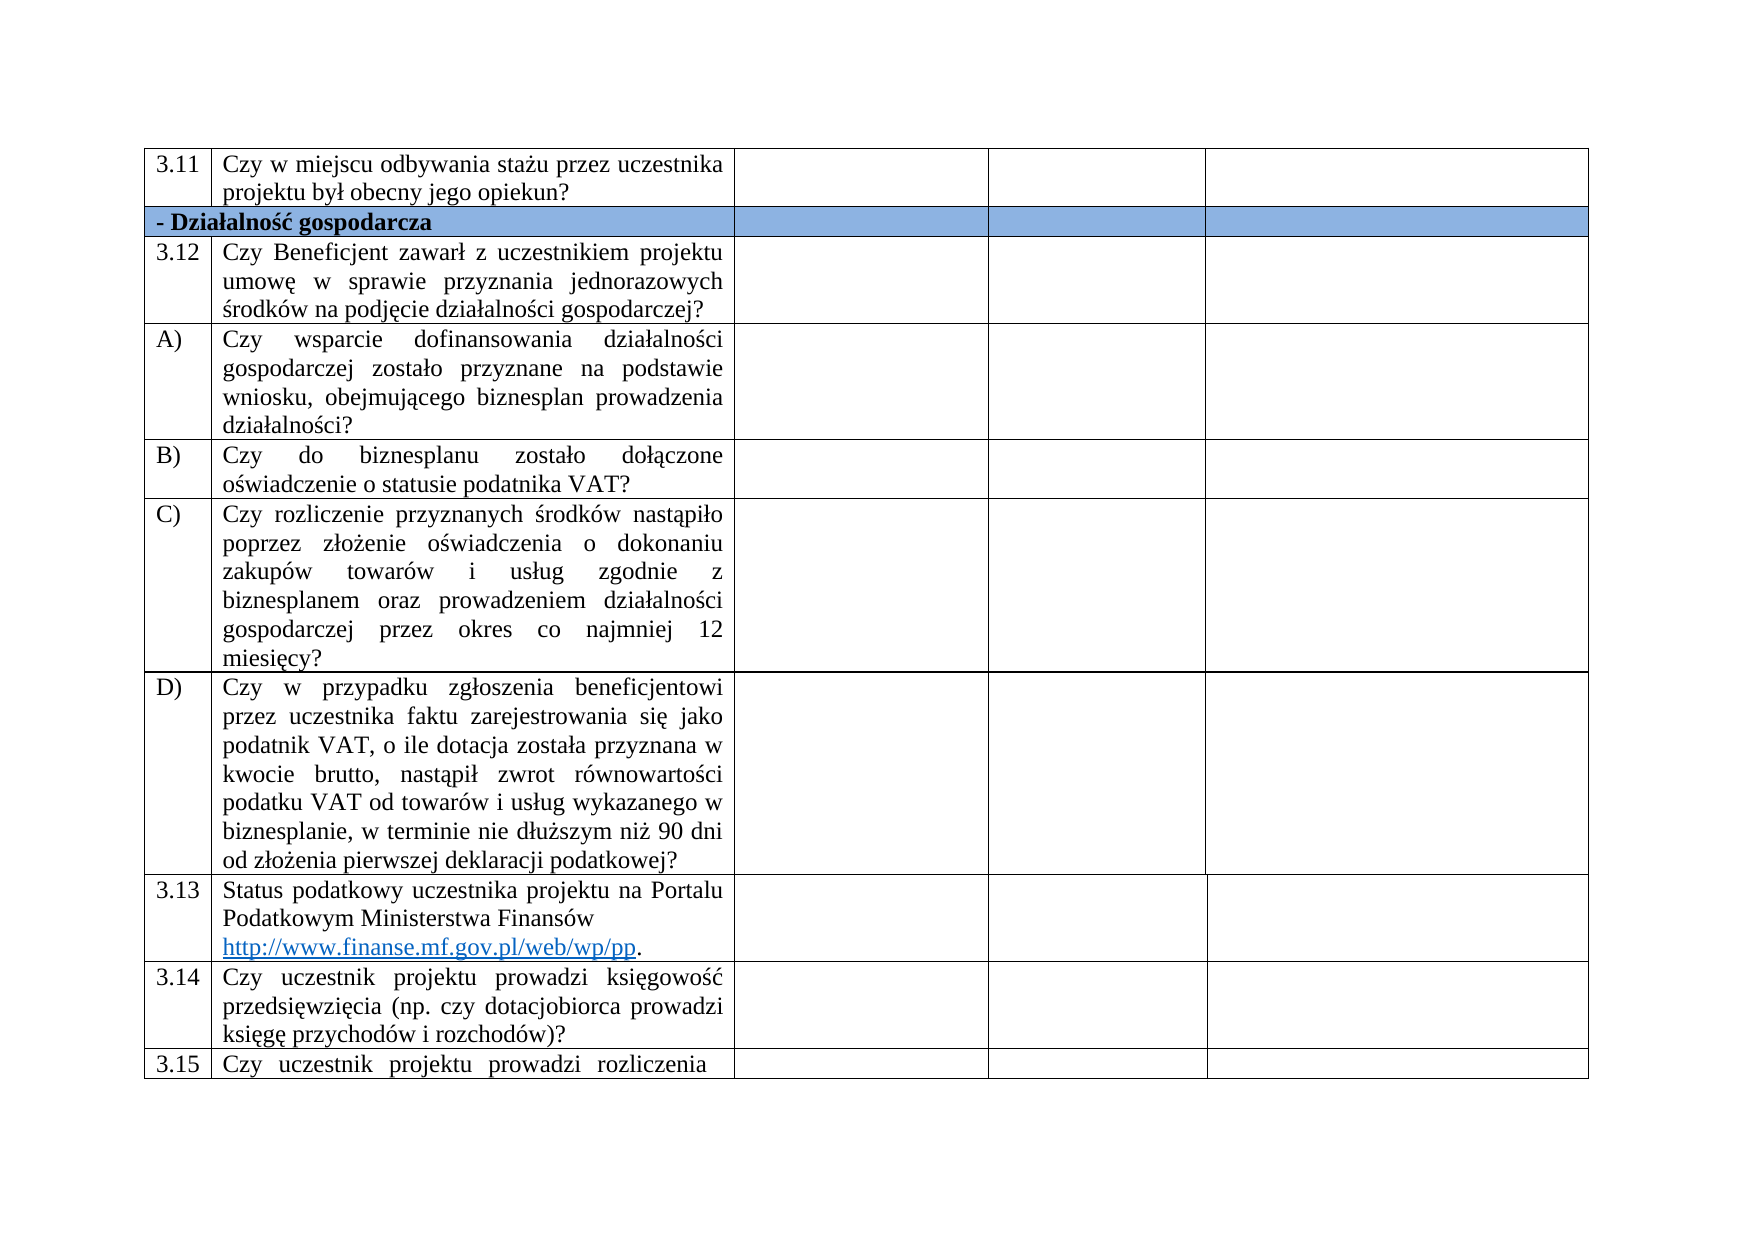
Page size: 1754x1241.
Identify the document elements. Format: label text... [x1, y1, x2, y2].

table_cell [1208, 875, 1588, 961]
table_cell [735, 673, 988, 874]
table_cell [735, 440, 988, 498]
table_cell Czy uczestnik projektu prowadzi księgowość przedsięwzięcia (np. czy dotacjobiorca prowadzi księgę przychodów i rozchodów)? [212, 962, 734, 1048]
table_cell [989, 673, 1205, 874]
table_cell - Działalność gospodarcza [145, 207, 734, 236]
table_cell [735, 875, 988, 961]
table_cell [989, 499, 1205, 671]
table_cell [1206, 237, 1588, 323]
table_cell Status podatkowy uczestnika projektu na Portalu Podatkowym Ministerstwa Finansów http://www.finanse.mf.gov.pl/web/wp/pp. [212, 875, 734, 961]
table_cell C) [145, 499, 211, 671]
table_cell [735, 1049, 988, 1078]
table_cell [735, 207, 988, 236]
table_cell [212, 1049, 734, 1078]
table_cell [989, 1049, 1207, 1078]
table_cell 3.13 [145, 875, 211, 961]
table_cell A) [145, 324, 211, 439]
table_cell Czy rozliczenie przyznanych środków nastąpiło poprzez złożenie oświadczenia o dokonaniu zakupów towarów i usług zgodnie z biznesplanem oraz prowadzeniem działalności gospodarczej przez okres co najmniej 12 miesięcy? [212, 499, 734, 671]
table_cell [989, 149, 1205, 206]
table_cell [1206, 673, 1588, 874]
table_cell 3.14 [145, 962, 211, 1048]
table_cell [989, 962, 1207, 1048]
table_cell Czy w przypadku zgłoszenia beneficjentowi przez uczestnika faktu zarejestrowania się jako podatnik VAT, o ile dotacja została przyznana w kwocie brutto, nastąpił zwrot równowartości podatku VAT od towarów i usług wykazanego w biznesplanie, w terminie nie dłuższym niż 90 dni od złożenia pierwszej deklaracji podatkowej? [212, 673, 734, 874]
table_cell [1206, 440, 1588, 498]
table_cell D) [145, 673, 211, 874]
table_cell [735, 237, 988, 323]
table_cell Czy w miejscu odbywania stażu przez uczestnika projektu był obecny jego opiekun? [212, 149, 734, 206]
table_cell 3.12 [145, 237, 211, 323]
table_cell [989, 440, 1205, 498]
table_cell [1208, 962, 1588, 1048]
table_cell [735, 324, 988, 439]
table_cell [1206, 207, 1588, 236]
table_cell [989, 324, 1205, 439]
table_cell [735, 962, 988, 1048]
table_cell [1206, 499, 1588, 671]
table_cell [989, 875, 1207, 961]
table_cell [1206, 149, 1588, 206]
table_cell B) [145, 440, 211, 498]
table_cell [735, 149, 988, 206]
table_cell Czy do biznesplanu zostało dołączone oświadczenie o statusie podatnika VAT? [212, 440, 734, 498]
table_cell [989, 237, 1205, 323]
table_cell Czy Beneficjent zawarł z uczestnikiem projektu umowę w sprawie przyznania jednorazowych środków na podjęcie działalności gospodarczej? [212, 237, 734, 323]
table_cell [1206, 324, 1588, 439]
table_cell [1208, 1049, 1588, 1078]
table_cell Czy wsparcie dofinansowania działalności gospodarczej zostało przyznane na podstawie wniosku, obejmującego biznesplan prowadzenia działalności? [212, 324, 734, 439]
table_cell 3.11 [145, 149, 211, 206]
table_cell 3.15 [145, 1049, 211, 1078]
table_cell [989, 207, 1205, 236]
table_cell [735, 499, 988, 671]
